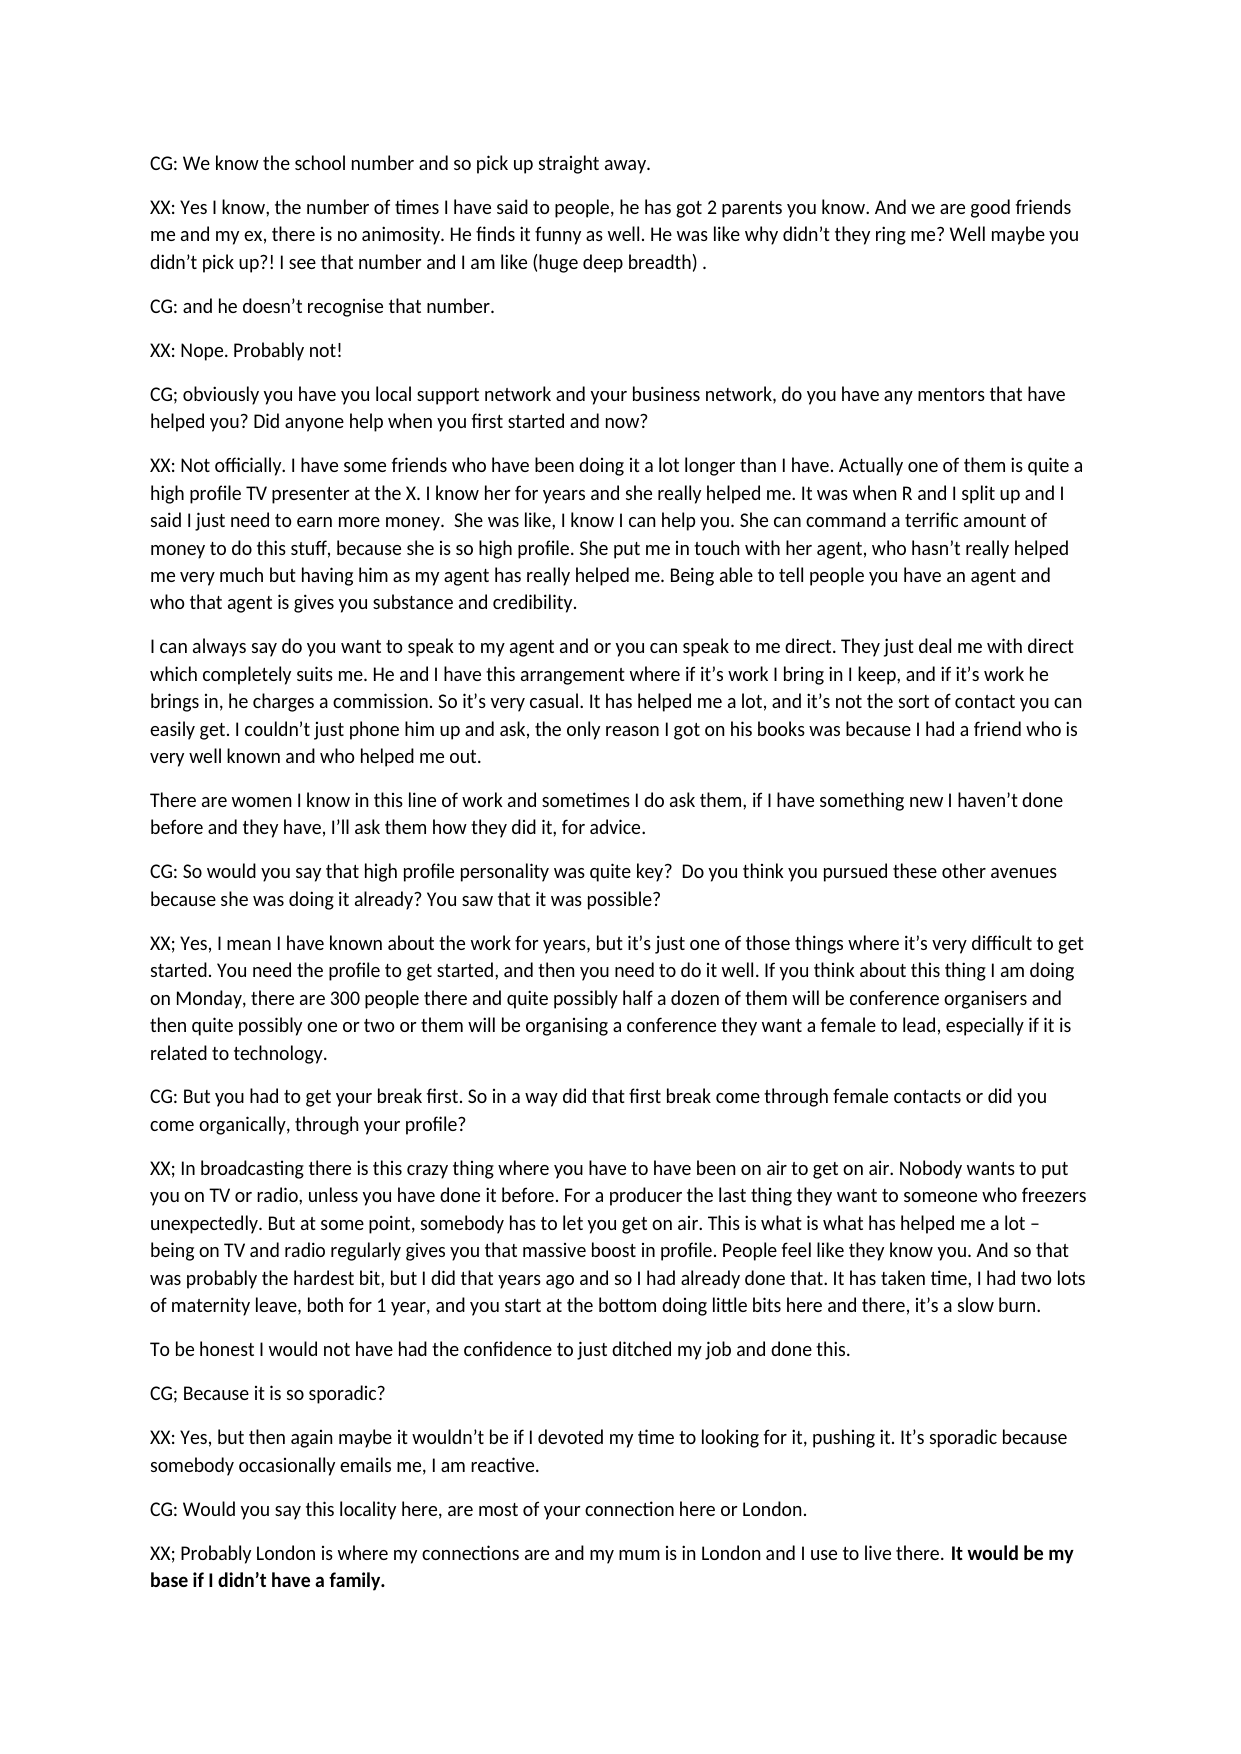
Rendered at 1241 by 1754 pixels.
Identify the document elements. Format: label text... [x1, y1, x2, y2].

text To be honest I would not have had the confidence to just ditched my job and done this. [150, 1336, 1090, 1362]
text XX; Yes, I mean I have known about the work for years, but it’s just one of those things where it’s very difficult to get started. You need the profile to get started, and then you need to do it well. If you think about this thing I am doing on Monday, there are 300 people there and quite possibly half a dozen of them will be conference organisers and then quite possibly one or two or them will be organising a conference they want a female to lead, especially if it is related to technology. [150, 930, 1090, 1065]
text CG: But you had to get your break first. So in a way did that first break come through female contacts or did you come organically, through your profile? [150, 1084, 1090, 1137]
text There are women I know in this line of work and sometimes I do ask them, if I have something new I haven’t done before and they have, I’ll ask them how they did it, for advice. [150, 787, 1090, 840]
text CG; Because it is so sporadic? [150, 1380, 1090, 1406]
text XX: Not officially. I have some friends who have been doing it a lot longer than I have. Actually one of them is quite a high profile TV presenter at the X. I know her for years and she really helped me. It was when R and I split up and I said I just need to earn more money. She was like, I know I can help you. She can command a terrific amount of money to do this stuff, because she is so high profile. She put me in touch with her agent, who hasn’t really helped me very much but having him as my agent has really helped me. Being able to tell people you have an agent and who that agent is gives you substance and credibility. [150, 452, 1090, 615]
text CG; obviously you have you local support network and your business network, do you have any mentors that have helped you? Did anyone help when you first started and now? [150, 381, 1090, 434]
text CG: We know the school number and so pick up straight away. [150, 150, 1090, 175]
text XX: Nope. Probably not! [150, 337, 1090, 362]
text CG: and he doesn’t recognise that number. [150, 293, 1090, 318]
text XX: Yes I know, the number of times I have said to people, he has got 2 parents you know. And we are good friends me and my ex, there is no animosity. He finds it funny as well. He was like why didn’t they ring me? Well maybe you didn’t pick up?! I see that number and I am like (huge deep breadth) . [150, 194, 1090, 274]
text XX; In broadcasting there is this crazy thing where you have to have been on air to get on air. Nobody wants to put you on TV or radio, unless you have done it before. For a producer the last thing they want to someone who freezers unexpectedly. But at some point, somebody has to let you get on air. This is what is what has helped me a lot – being on TV and radio regularly gives you that massive boost in profile. People feel like they know you. And so that was probably the hardest bit, but I did that years ago and so I had already done that. It has taken time, I had two lots of maternity leave, both for 1 year, and you start at the bottom doing little bits here and there, it’s a slow burn. [150, 1155, 1090, 1318]
text CG: So would you say that high profile personality was quite key? Do you think you pursued these other avenues because she was doing it already? You saw that it was possible? [150, 859, 1090, 911]
text I can always say do you want to speak to my agent and or you can speak to me direct. They just deal me with direct which completely suits me. He and I have this arrangement where if it’s work I bring in I keep, and if it’s work he brings in, he charges a commission. So it’s very casual. It has helped me a lot, and it’s not the sort of contact you can easily get. I couldn’t just phone him up and ask, the only reason I got on his books was because I had a friend who is very well known and who helped me out. [150, 633, 1090, 768]
text XX: Yes, but then again maybe it wouldn’t be if I devoted my time to looking for it, pushing it. It’s sporadic because somebody occasionally emails me, I am reactive. [150, 1424, 1090, 1477]
text XX; Probably London is where my connections are and my mum is in London and I use to live there. It would be my base if I didn’t have a family. [150, 1540, 1090, 1593]
text CG: Would you say this locality here, are most of your connection here or London. [150, 1496, 1090, 1521]
